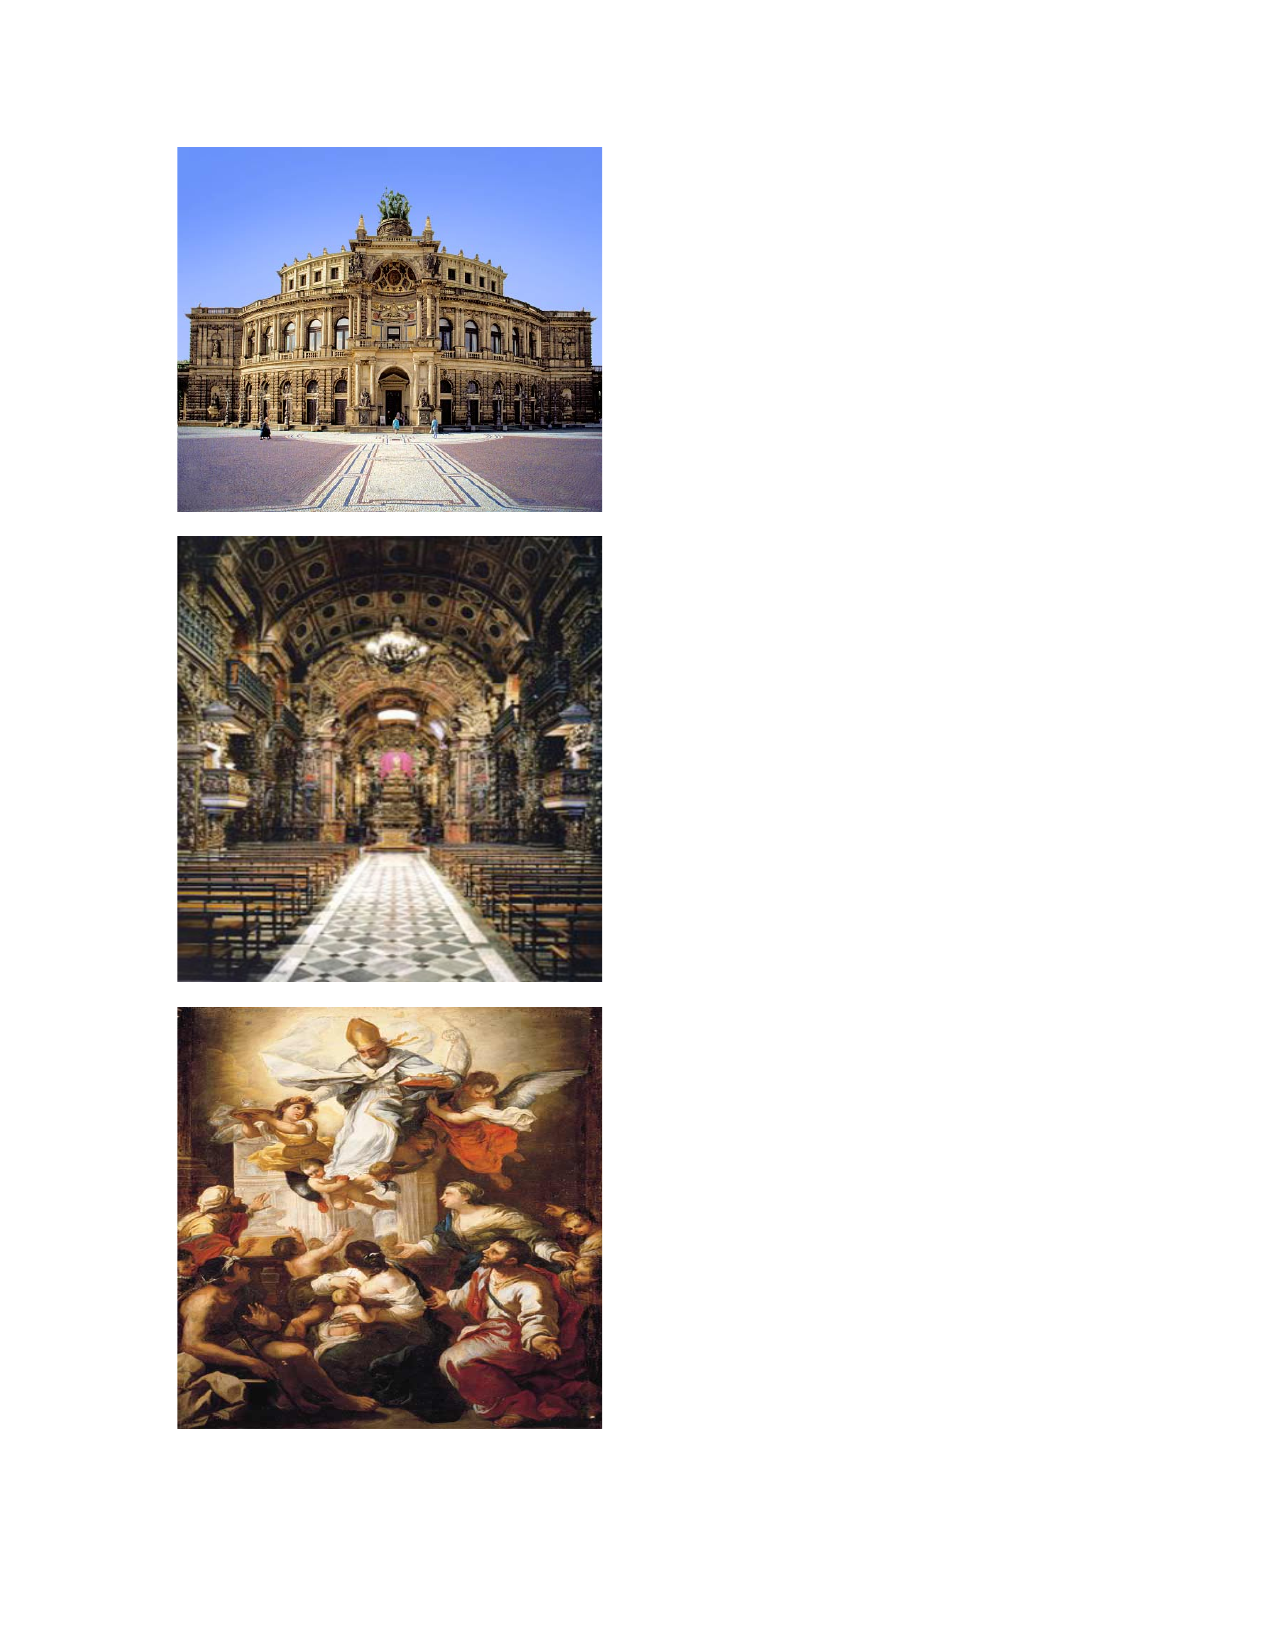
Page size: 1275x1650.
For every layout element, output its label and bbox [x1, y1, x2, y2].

picture [177, 147, 603, 512]
picture [177, 1007, 603, 1429]
picture [177, 536, 603, 982]
